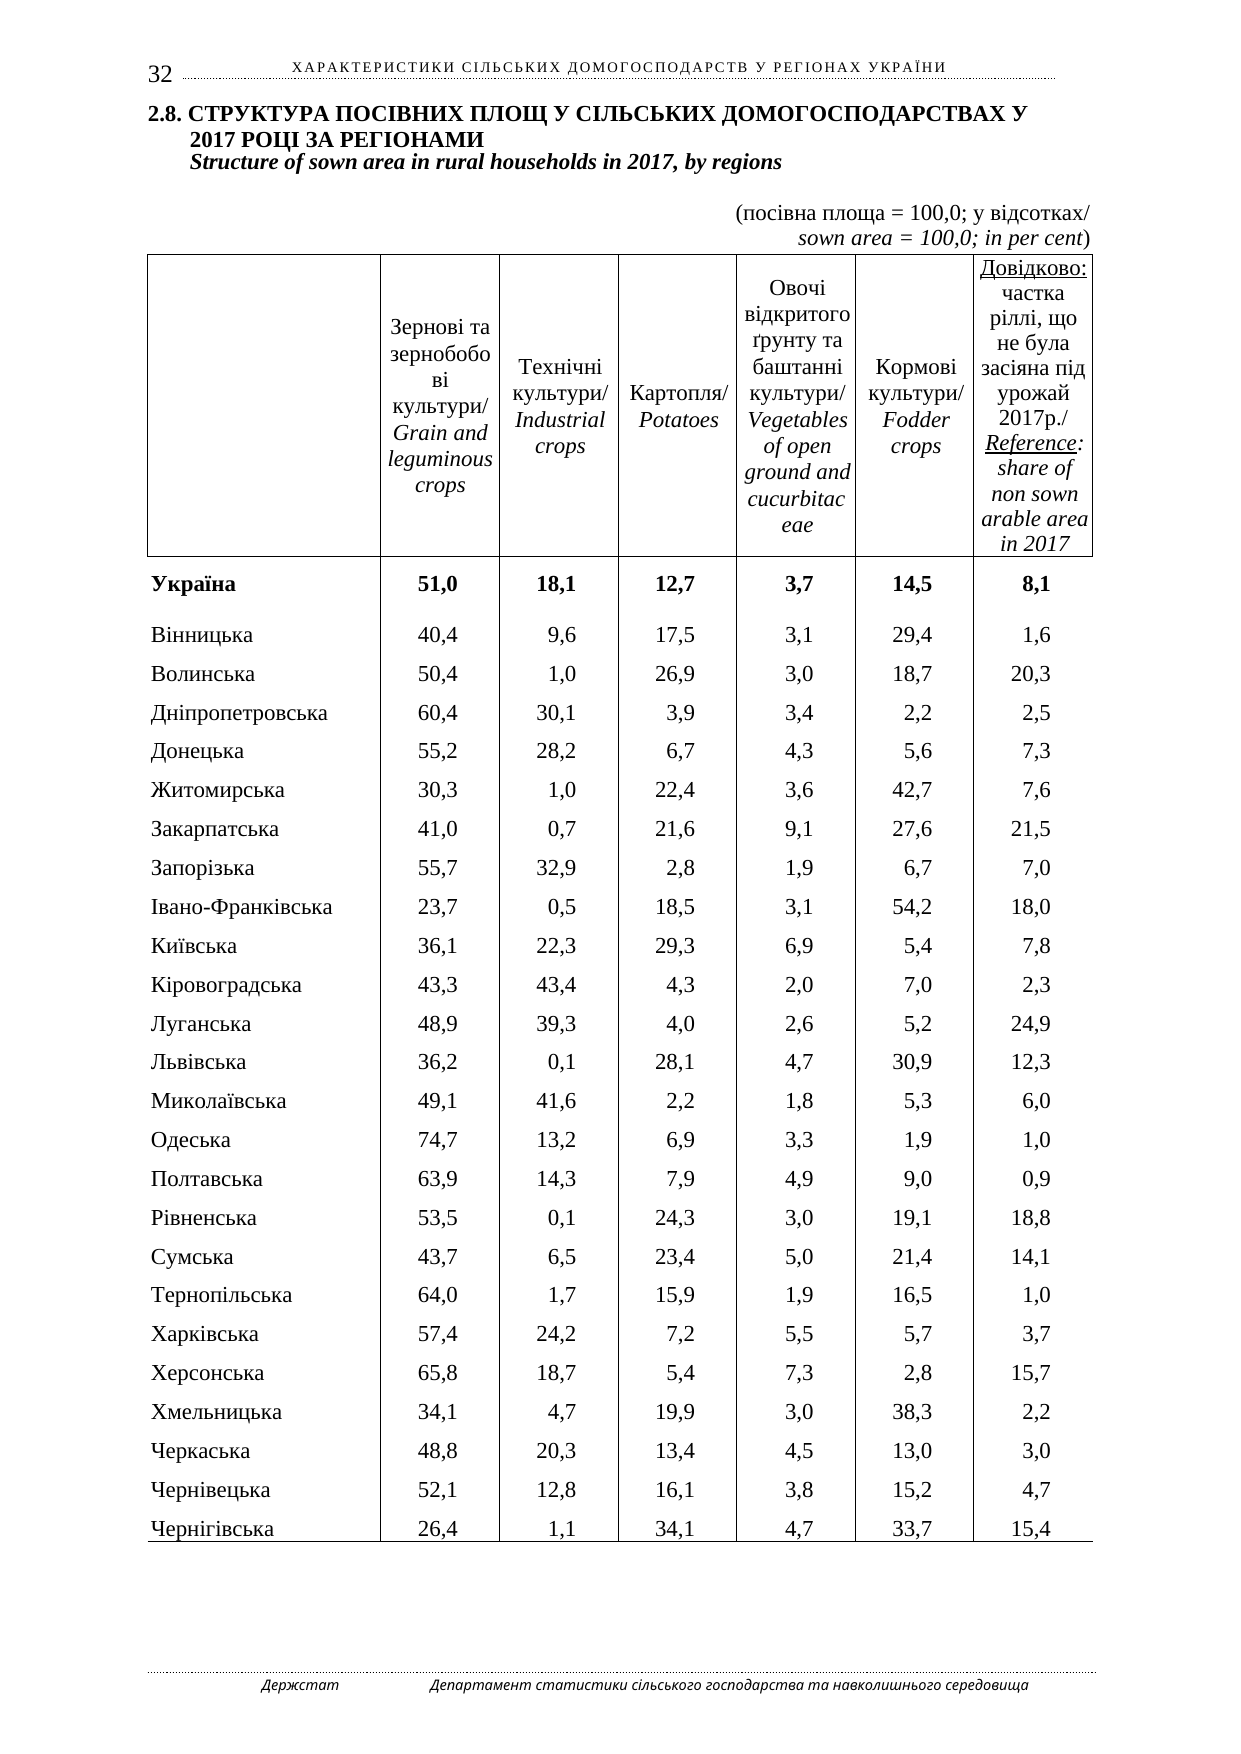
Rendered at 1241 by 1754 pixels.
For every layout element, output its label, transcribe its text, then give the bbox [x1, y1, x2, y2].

table_cell Дніпропетровська [148, 686, 380, 725]
table_cell 64,0 [381, 1269, 499, 1308]
table_cell 3,3 [737, 1114, 855, 1152]
table_cell Чернівецька [148, 1463, 380, 1502]
table_cell 4,3 [737, 725, 855, 764]
table_cell Івано-Франківська [148, 881, 380, 919]
table_header Довідково: частка ріллі, що не була засіяна під урожай 2017р./ Reference: share of non sown arable area in 2017 [974, 255, 1092, 556]
table_cell 2,5 [974, 686, 1093, 725]
table_cell 26,9 [619, 648, 736, 686]
table_cell 65,8 [381, 1347, 499, 1386]
table_cell 5,4 [856, 919, 973, 958]
table_cell 0,9 [974, 1153, 1093, 1191]
table_cell 41,0 [381, 803, 499, 842]
table_cell 36,2 [381, 1036, 499, 1075]
table_cell 4,7 [974, 1463, 1093, 1502]
table_cell 2,0 [737, 958, 855, 997]
table_cell 1,0 [500, 648, 618, 686]
table_cell 20,3 [974, 648, 1093, 686]
table_cell 3,0 [974, 1425, 1093, 1463]
table_cell 4,7 [737, 1502, 855, 1541]
table_cell 22,4 [619, 764, 736, 803]
table_cell 15,7 [974, 1347, 1093, 1386]
table_cell 2,8 [619, 842, 736, 881]
table_header Картопля/ Potatoes [619, 255, 736, 556]
table_cell 30,9 [856, 1036, 973, 1075]
table_cell 7,0 [974, 842, 1093, 881]
table_cell 18,8 [974, 1191, 1093, 1230]
table_cell 4,9 [737, 1153, 855, 1191]
table_cell 3,7 [737, 557, 855, 608]
text Structure of sown area in rural households in 2017, by regions [148, 152, 1074, 173]
table_cell 23,4 [619, 1230, 736, 1269]
table_cell 7,6 [974, 764, 1093, 803]
table_cell 52,1 [381, 1463, 499, 1502]
table_cell 15,9 [619, 1269, 736, 1308]
table_cell 48,8 [381, 1425, 499, 1463]
table_cell 4,0 [619, 997, 736, 1036]
table_cell 30,1 [500, 686, 618, 725]
table_cell 54,2 [856, 881, 973, 919]
table_cell 1,9 [856, 1114, 973, 1152]
table_cell 2,6 [737, 997, 855, 1036]
table_cell 39,3 [500, 997, 618, 1036]
table_cell 21,4 [856, 1230, 973, 1269]
table_cell 57,4 [381, 1308, 499, 1347]
table_cell Київська [148, 919, 380, 958]
table_cell 18,7 [856, 648, 973, 686]
table_cell 29,4 [856, 609, 973, 647]
table_cell 50,4 [381, 648, 499, 686]
table_cell 43,3 [381, 958, 499, 997]
table_cell 7,8 [974, 919, 1093, 958]
table_cell 18,7 [500, 1347, 618, 1386]
table_cell Запорізька [148, 842, 380, 881]
table_cell 5,5 [737, 1308, 855, 1347]
table_cell 74,7 [381, 1114, 499, 1152]
table_cell 3,8 [737, 1463, 855, 1502]
table_cell 1,6 [974, 609, 1093, 647]
table_cell 24,2 [500, 1308, 618, 1347]
table_cell 3,1 [737, 609, 855, 647]
table_header Технічні культури/ Industrial crops [500, 255, 618, 556]
table_cell Тернопільська [148, 1269, 380, 1308]
table_cell 18,5 [619, 881, 736, 919]
table_cell Чернігівська [148, 1502, 380, 1541]
table_cell 6,7 [856, 842, 973, 881]
table_cell 48,9 [381, 997, 499, 1036]
table_cell 3,4 [737, 686, 855, 725]
table_cell 9,6 [500, 609, 618, 647]
table_cell 63,9 [381, 1153, 499, 1191]
table_header Зернові та зернобобові культури/ Grain and leguminous crops [381, 255, 499, 556]
table_header [148, 255, 380, 556]
table_cell 0,1 [500, 1036, 618, 1075]
text 2.8. СТРУКТУРА ПОСІВНИХ ПЛОЩ У СІЛЬСЬКИХ ДОМОГОСПОДАРСТВАХ У 2017 РОЦІ ЗА РЕГІОНАМИ [148, 100, 1045, 152]
table_cell Сумська [148, 1230, 380, 1269]
table_cell 24,3 [619, 1191, 736, 1230]
table_cell Одеська [148, 1114, 380, 1152]
table_cell 16,1 [619, 1463, 736, 1502]
table_cell 6,9 [737, 919, 855, 958]
table_cell 4,5 [737, 1425, 855, 1463]
table_cell 5,3 [856, 1075, 973, 1114]
table_cell 42,7 [856, 764, 973, 803]
table_cell Рівненська [148, 1191, 380, 1230]
table_cell 16,5 [856, 1269, 973, 1308]
table_cell 55,7 [381, 842, 499, 881]
table_cell 6,0 [974, 1075, 1093, 1114]
table_cell 2,2 [856, 686, 973, 725]
table_cell 14,1 [974, 1230, 1093, 1269]
table_cell 40,4 [381, 609, 499, 647]
table_cell 34,1 [619, 1502, 736, 1541]
table_cell 3,9 [619, 686, 736, 725]
table_cell 24,9 [974, 997, 1093, 1036]
table_cell 7,9 [619, 1153, 736, 1191]
table_header Кормові культури/ Fodder crops [856, 255, 973, 556]
table_cell 38,3 [856, 1386, 973, 1424]
table_cell Закарпатська [148, 803, 380, 842]
table_cell 36,1 [381, 919, 499, 958]
table_cell 15,4 [974, 1502, 1093, 1541]
table_cell 13,4 [619, 1425, 736, 1463]
text (посівна площа = 100,0; у відсотках/ [211, 200, 1090, 225]
table_cell Хмельницька [148, 1386, 380, 1424]
table_cell 2,3 [974, 958, 1093, 997]
table_cell 0,7 [500, 803, 618, 842]
table_cell 7,0 [856, 958, 973, 997]
table_cell 1,8 [737, 1075, 855, 1114]
table_cell 1,0 [500, 764, 618, 803]
table_cell Кіровоградська [148, 958, 380, 997]
table_cell 5,0 [737, 1230, 855, 1269]
table_cell 60,4 [381, 686, 499, 725]
table_cell 28,2 [500, 725, 618, 764]
table_cell 26,4 [381, 1502, 499, 1541]
table_cell 55,2 [381, 725, 499, 764]
table_cell Волинська [148, 648, 380, 686]
table_cell 6,9 [619, 1114, 736, 1152]
table_cell Миколаївська [148, 1075, 380, 1114]
table_cell 1,9 [737, 842, 855, 881]
table_cell Україна [148, 557, 380, 608]
table_cell Харківська [148, 1308, 380, 1347]
table_cell 1,1 [500, 1502, 618, 1541]
table_cell 15,2 [856, 1463, 973, 1502]
table_cell 19,9 [619, 1386, 736, 1424]
table_cell 5,7 [856, 1308, 973, 1347]
table_cell 0,5 [500, 881, 618, 919]
table_cell 18,0 [974, 881, 1093, 919]
table_cell 20,3 [500, 1425, 618, 1463]
table_cell Донецька [148, 725, 380, 764]
table_cell 2,8 [856, 1347, 973, 1386]
table_cell 3,7 [974, 1308, 1093, 1347]
table_cell 9,0 [856, 1153, 973, 1191]
table_cell 5,6 [856, 725, 973, 764]
table_cell 4,7 [500, 1386, 618, 1424]
table_header Овочі відкритого ґрунту та баштанні культури/ Vegetables of open ground and cucurbitaceae [737, 255, 855, 556]
table_cell 34,1 [381, 1386, 499, 1424]
table_cell 53,5 [381, 1191, 499, 1230]
table_cell 21,5 [974, 803, 1093, 842]
table_cell 12,7 [619, 557, 736, 608]
table_cell 8,1 [974, 557, 1093, 608]
table_cell 28,1 [619, 1036, 736, 1075]
table_cell 2,2 [974, 1386, 1093, 1424]
table_cell 7,3 [737, 1347, 855, 1386]
table_cell 3,6 [737, 764, 855, 803]
table_cell 0,1 [500, 1191, 618, 1230]
table_cell 12,8 [500, 1463, 618, 1502]
table_cell 43,7 [381, 1230, 499, 1269]
table_cell Полтавська [148, 1153, 380, 1191]
table_cell 13,2 [500, 1114, 618, 1152]
table_cell 12,3 [974, 1036, 1093, 1075]
table_cell 4,3 [619, 958, 736, 997]
table_cell 51,0 [381, 557, 499, 608]
table_cell 32,9 [500, 842, 618, 881]
table_cell 49,1 [381, 1075, 499, 1114]
table_cell 1,0 [974, 1114, 1093, 1152]
table_cell 1,0 [974, 1269, 1093, 1308]
table_cell 19,1 [856, 1191, 973, 1230]
table_cell 1,7 [500, 1269, 618, 1308]
table_cell 4,7 [737, 1036, 855, 1075]
table_cell Вінницька [148, 609, 380, 647]
table_cell 23,7 [381, 881, 499, 919]
table_cell 43,4 [500, 958, 618, 997]
table_cell 30,3 [381, 764, 499, 803]
table_cell 7,3 [974, 725, 1093, 764]
table_cell Львівська [148, 1036, 380, 1075]
table_cell 5,4 [619, 1347, 736, 1386]
table_cell 27,6 [856, 803, 973, 842]
table_cell Житомирська [148, 764, 380, 803]
table_cell 14,3 [500, 1153, 618, 1191]
table_cell 7,2 [619, 1308, 736, 1347]
table_cell 3,1 [737, 881, 855, 919]
table_cell 1,9 [737, 1269, 855, 1308]
table_cell 29,3 [619, 919, 736, 958]
table_cell 13,0 [856, 1425, 973, 1463]
table_cell Луганська [148, 997, 380, 1036]
table_cell 17,5 [619, 609, 736, 647]
table_cell 6,7 [619, 725, 736, 764]
table_cell 2,2 [619, 1075, 736, 1114]
table_cell Херсонська [148, 1347, 380, 1386]
table_cell 3,0 [737, 648, 855, 686]
table_cell 5,2 [856, 997, 973, 1036]
table_cell 18,1 [500, 557, 618, 608]
table_cell 41,6 [500, 1075, 618, 1114]
table_cell 6,5 [500, 1230, 618, 1269]
table_cell 21,6 [619, 803, 736, 842]
table_cell 22,3 [500, 919, 618, 958]
text sown area = 100,0; in per cent) [148, 225, 1090, 250]
table_cell Черкаська [148, 1425, 380, 1463]
table_cell 14,5 [856, 557, 973, 608]
table_cell 33,7 [856, 1502, 973, 1541]
table_cell 9,1 [737, 803, 855, 842]
table_cell 3,0 [737, 1191, 855, 1230]
table_cell 3,0 [737, 1386, 855, 1424]
